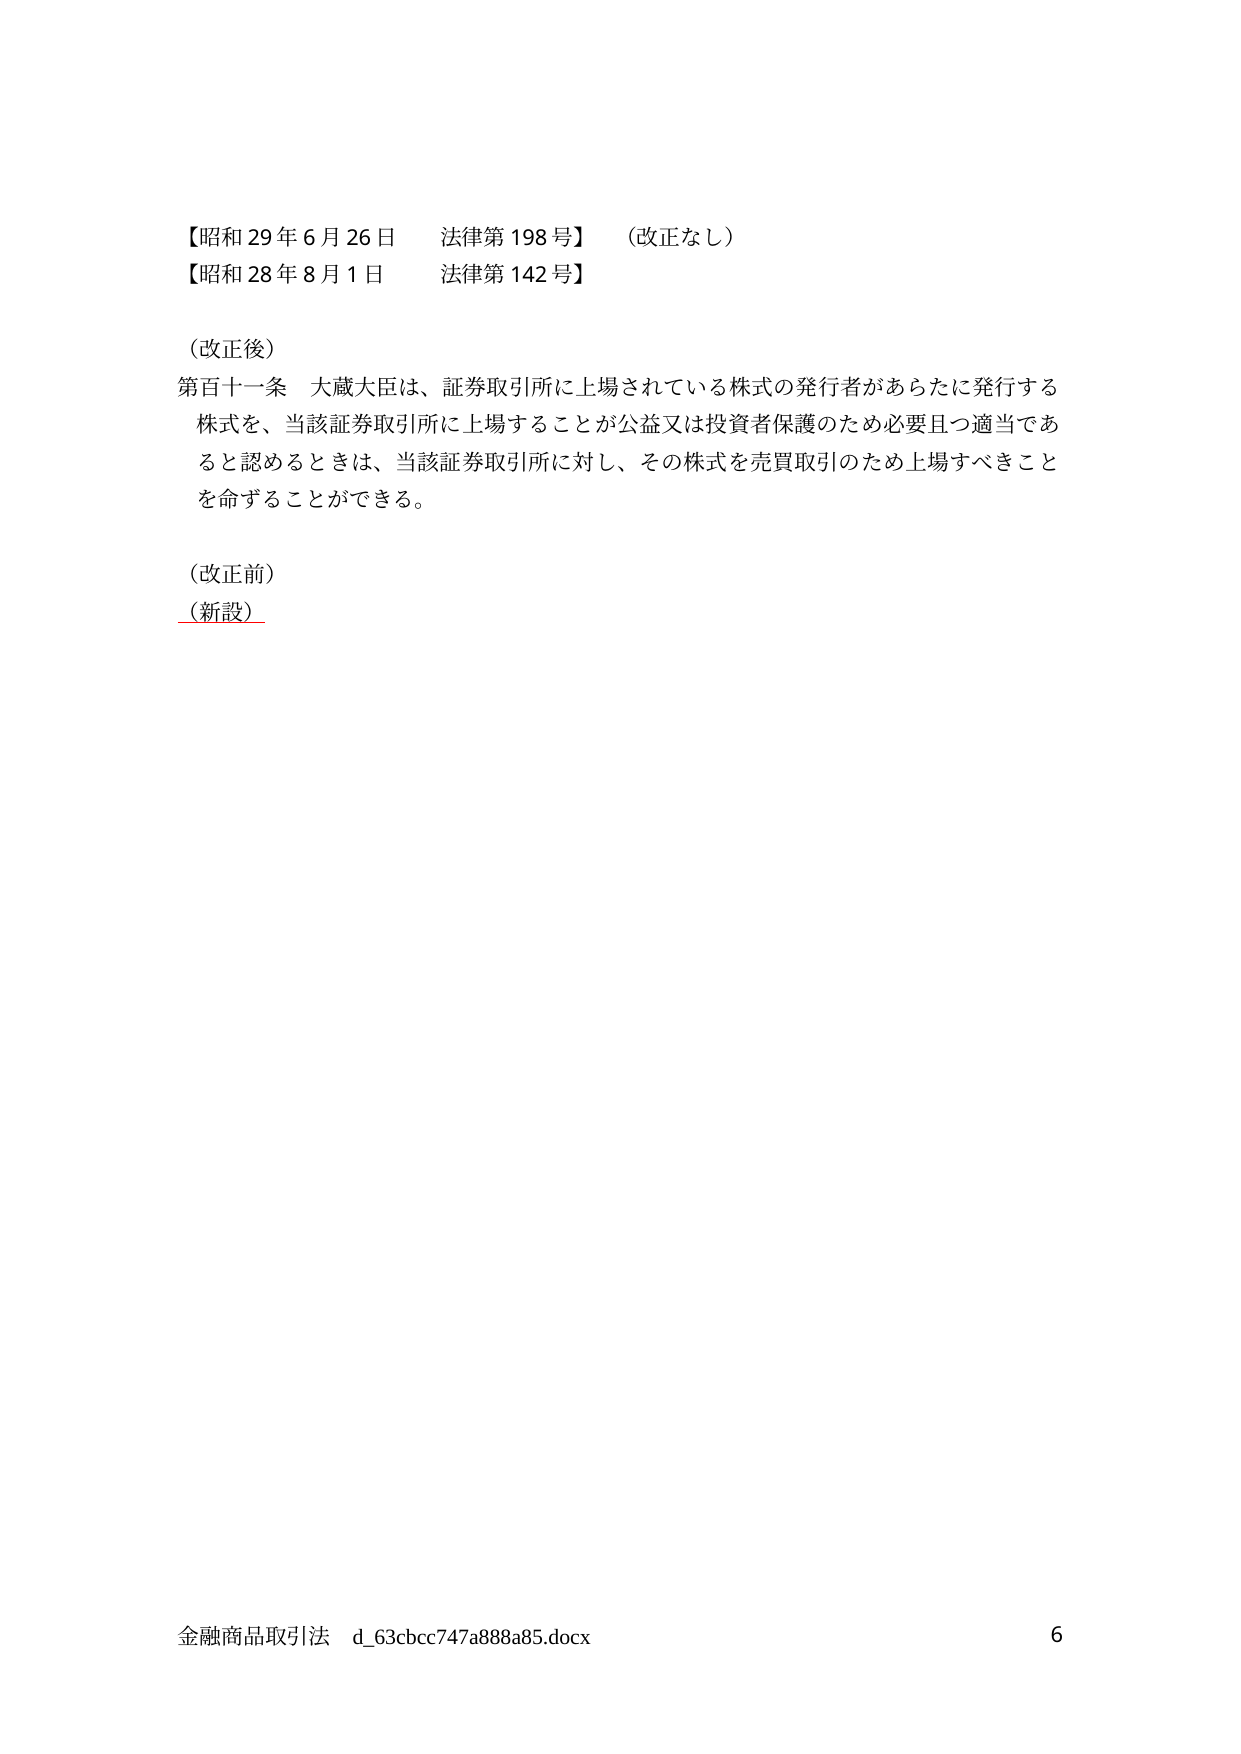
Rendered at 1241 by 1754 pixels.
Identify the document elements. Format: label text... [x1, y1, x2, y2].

text （新設） [177, 592, 1063, 629]
text 【昭和28年8月1日 法律第142号】 [177, 254, 1063, 292]
text 【昭和29年6月26日 法律第198号】 （改正なし） [177, 217, 1063, 254]
text （改正後） [177, 329, 1063, 367]
text （改正前） [177, 554, 1063, 592]
text 第百十一条 大蔵大臣は、証券取引所に上場されている株式の発行者があらたに発行する株式を、当該証券取引所に上場することが公益又は投資者保護のため必要且つ適当であると認めるときは、当該証券取引所に対し、その株式を売買取引のため上場すべきことを命ずることができる。 [177, 367, 1063, 517]
